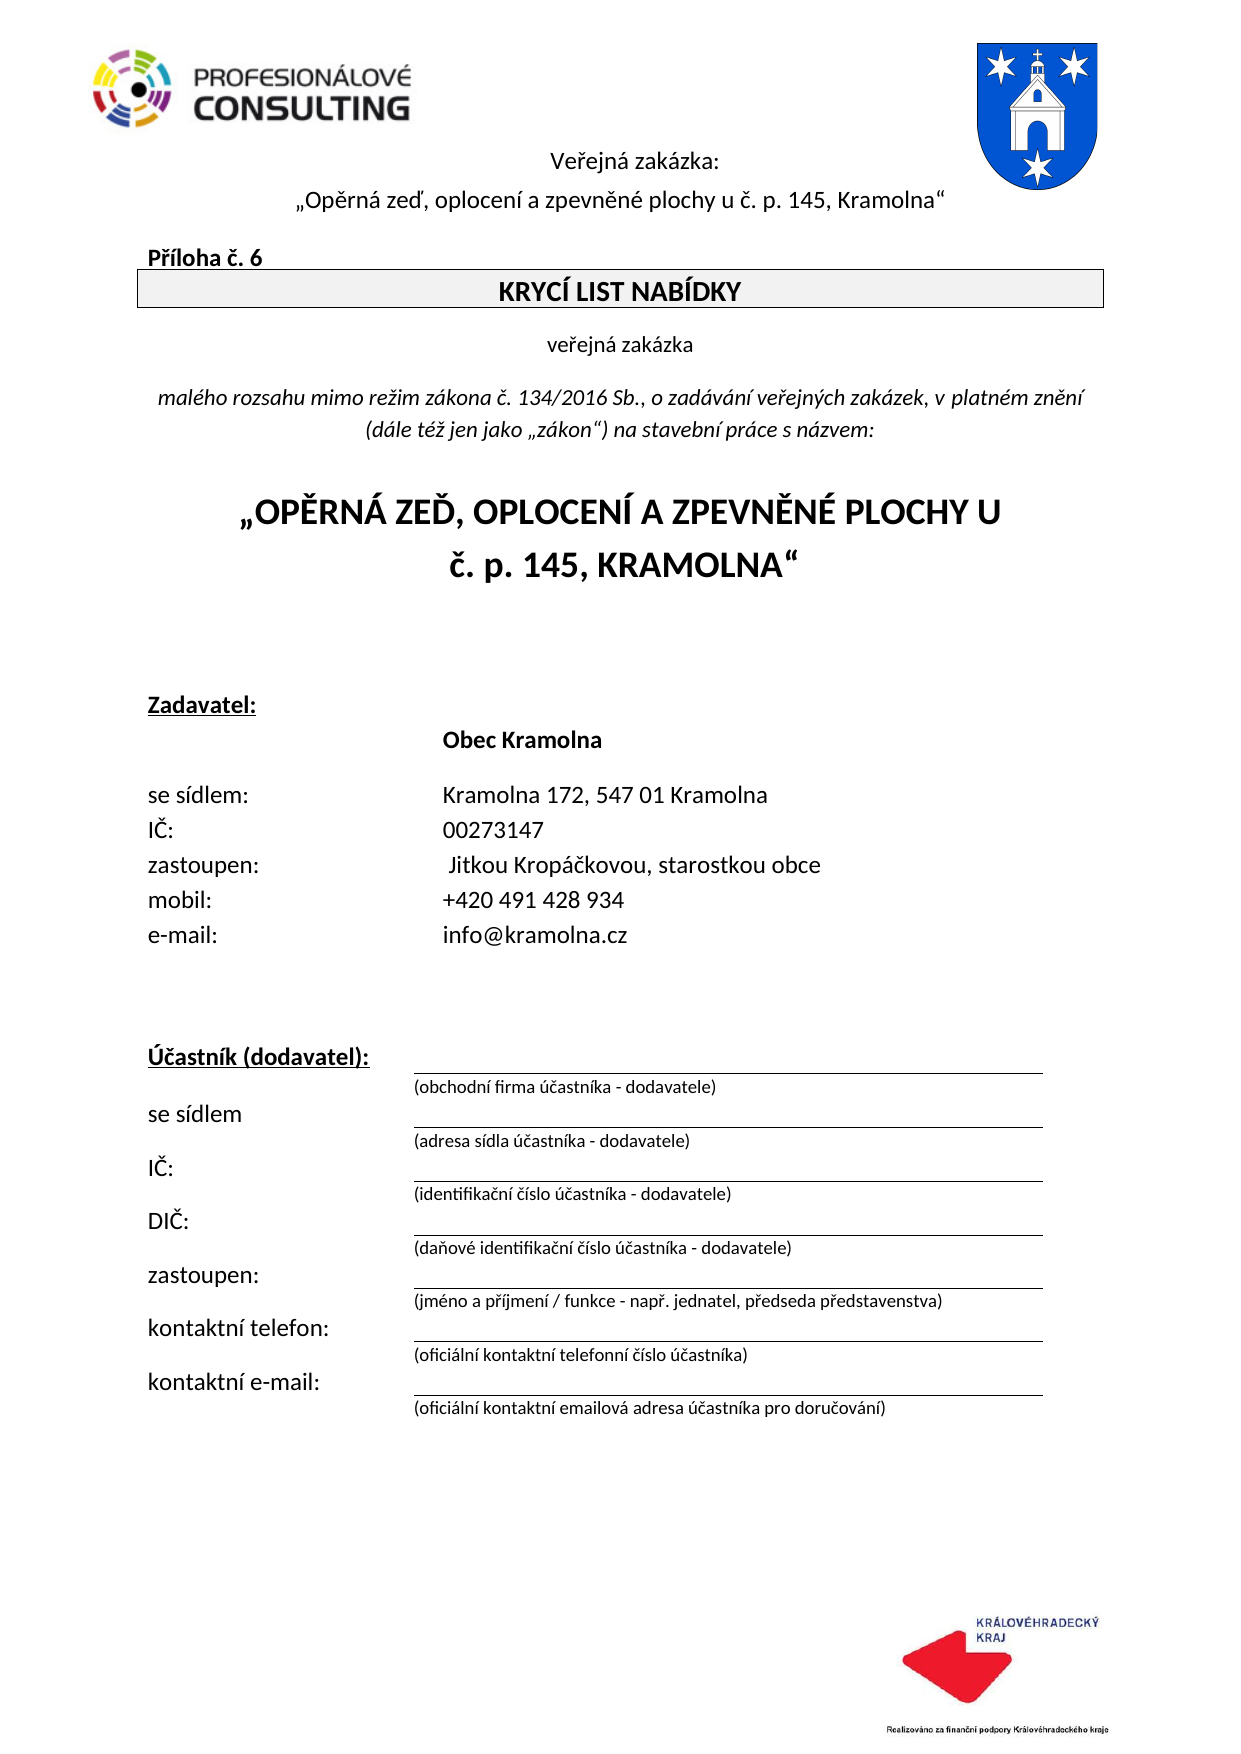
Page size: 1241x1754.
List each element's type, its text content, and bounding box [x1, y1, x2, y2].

text zastoupen: Jitkou Kropáčkovou, starostkou obce [148, 849, 1093, 880]
text (obchodní firma účastníka - dodavatele) [148, 1076, 1093, 1099]
text se sídlem: Kramolna 172, 547 01 Kramolna [148, 779, 1093, 810]
text DIČ: [148, 1206, 1093, 1236]
text (oficiální kontaktní emailová adresa účastníka pro doručování) [148, 1396, 1093, 1419]
text kontaktní telefon: [148, 1312, 1093, 1343]
text (jméno a příjmení / funkce - např. jednatel, předseda představenstva) [148, 1289, 1093, 1312]
text IČ: [148, 1152, 1093, 1183]
text KRYCÍ LIST NABÍDKY [148, 273, 1093, 308]
text Příloha č. 6 [148, 242, 1093, 273]
text (oficiální kontaktní telefonní číslo účastníka) [148, 1343, 1093, 1366]
text kontaktní e-mail: [148, 1366, 1093, 1396]
text malého rozsahu mimo režim zákona č. 134/2016 Sb., o zadávání veřejných zakázek, v platném znění (dále též jen jako „zákon“) na stavební práce s názvem: [148, 383, 1093, 443]
picture [883, 1603, 1118, 1741]
text (daňové identifikační číslo účastníka - dodavatele) [148, 1236, 1093, 1259]
text „OPĚRNÁ ZEĎ, OPLOCENÍ A ZPEVNĚNÉ PLOCHY U [148, 488, 1093, 534]
text (adresa sídla účastníka - dodavatele) [148, 1129, 1093, 1152]
text e-mail: info@kramolna.cz [148, 919, 1093, 950]
text mobil: +420 491 428 934 [148, 884, 1093, 915]
picture [977, 43, 1098, 190]
text se sídlem [148, 1099, 1093, 1129]
picture [87, 43, 417, 134]
text (identifikační číslo účastníka - dodavatele) [148, 1183, 1093, 1206]
text Zadavatel: [148, 689, 1093, 719]
text Obec Kramolna [369, 724, 1093, 754]
text Účastník (dodavatel): [148, 1041, 1093, 1071]
text zastoupen: [148, 1259, 1093, 1289]
text IČ: 00273147 [148, 814, 1093, 845]
text veřejná zakázka [148, 330, 1093, 358]
text č. p. 145, KRAMOLNA“ [148, 541, 1093, 587]
